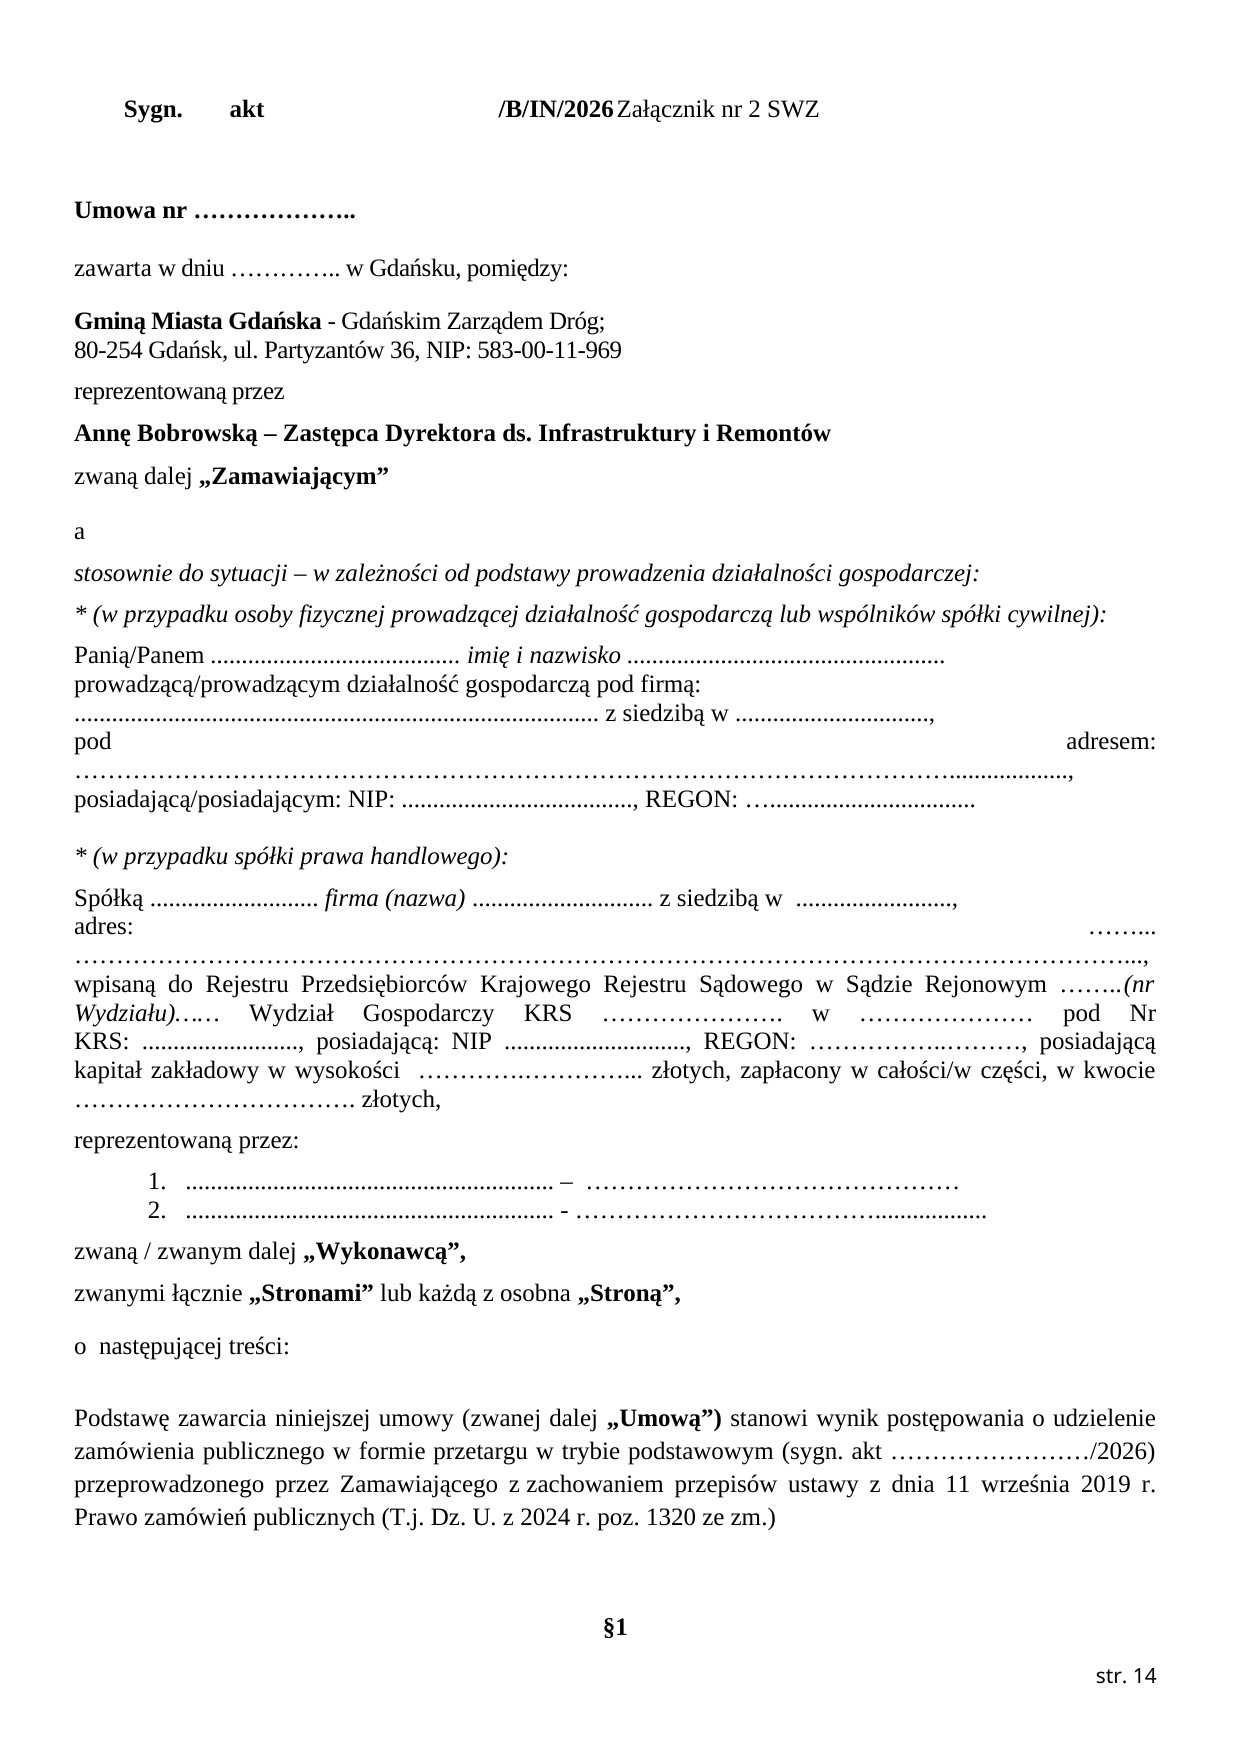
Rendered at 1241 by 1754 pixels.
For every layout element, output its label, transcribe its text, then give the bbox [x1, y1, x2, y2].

text .................................................................................... z siedzibą w ..............................., [74, 698, 1156, 726]
text * (w przypadku osoby fizycznej prowadzącej działalność gospodarczą lub wspólników spółki cywilnej): [74, 599, 1156, 628]
text o następującej treści: [74, 1331, 1156, 1360]
list ........................................................... - ……………………………….................. [148, 1195, 1156, 1224]
text posiadającą/posiadającym: NIP: ....................................., REGON: …................................. [74, 784, 1156, 813]
text zwanymi łącznie „Stronami” lub każdą z osobna „Stroną”, [74, 1278, 1156, 1306]
text pod adresem: ……………………………………………………………………………………………..................., [74, 726, 1156, 784]
text zwaną dalej „Zamawiającym” [74, 461, 1156, 489]
text Annę Bobrowską – Zastępca Dyrektora ds. Infrastruktury i Remontów [74, 418, 1156, 446]
text Umowa nr ……………….. [74, 195, 1156, 224]
text prowadzącą/prowadzącym działalność gospodarczą pod firmą: [74, 669, 1156, 698]
text Podstawę zawarcia niniejszej umowy (zwanej dalej „Umową”) stanowi wynik postępowania o udzielenie zamówienia publicznego w formie przetargu w trybie podstawowym (sygn. akt ……………………/2026) przeprowadzonego przez Zamawiającego z zachowaniem przepisów ustawy z dnia 11 września 2019 r. Prawo zamówień publicznych (T.j. Dz. U. z 2024 r. poz. 1320 ze zm.) [74, 1403, 1156, 1531]
text stosownie do sytuacji – w zależności od podstawy prowadzenia działalności gospodarczej: [74, 558, 1156, 586]
text Sygn. akt /B/IN/2026 Załącznik nr 2 SWZ [74, 94, 1156, 123]
text a [74, 516, 1156, 545]
text zawarta w dniu ………….. w Gdańsku, pomiędzy: [74, 253, 1156, 281]
text adres: ……...………………………………………………………………………………………………………………..., [74, 911, 1156, 969]
text reprezentowaną przez: [74, 1125, 1156, 1154]
text wpisaną do Rejestru Przedsiębiorców Krajowego Rejestru Sądowego w Sądzie Rejonowym ……..(nr Wydziału)…… Wydział Gospodarczy KRS …………………. w ………………… pod Nr KRS: ........................., posiadającą: NIP ............................., REGON: ……………..………, posiadającą kapitał zakładowy w wysokości ………….…………... złotych, zapłacony w całości/w części, w kwocie ……………………………. złotych, [74, 969, 1156, 1113]
text reprezentowaną przez [74, 376, 1156, 405]
text Panią/Panem ........................................ imię i nazwisko ................................................... [74, 640, 1156, 669]
list ........................................................... – ……………………………………… [148, 1166, 1156, 1195]
text * (w przypadku spółki prawa handlowego): [74, 841, 1156, 870]
text zwaną / zwanym dalej „Wykonawcą”, [74, 1236, 1156, 1265]
text §1 [74, 1612, 1156, 1640]
text 80-254 Gdańsk, ul. Partyzantów 36, NIP: 583-00-11-969 [74, 335, 1156, 364]
text Spółką ........................... firma (nazwa) ............................. z siedzibą w ........................., [74, 883, 1156, 911]
text Gminą Miasta Gdańska - Gdańskim Zarządem Dróg; [74, 306, 1156, 335]
